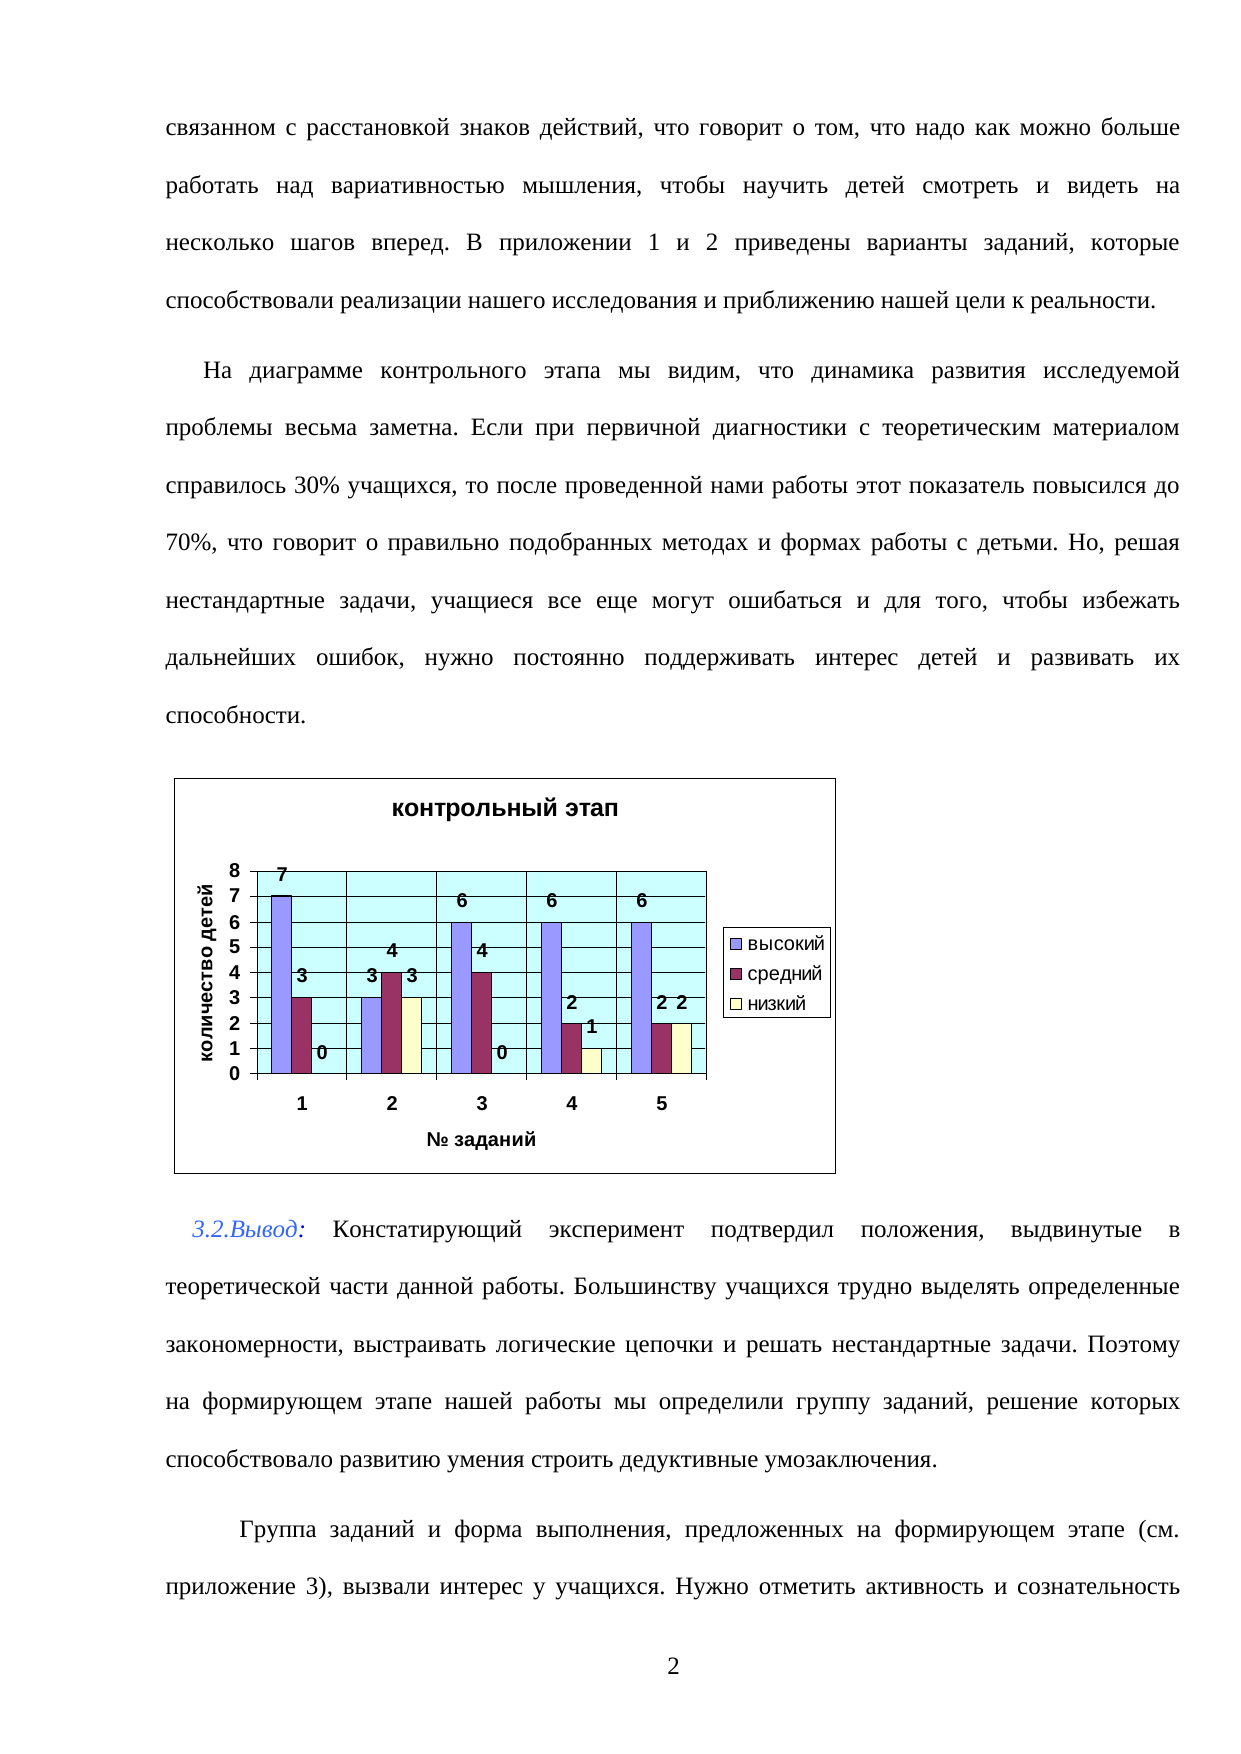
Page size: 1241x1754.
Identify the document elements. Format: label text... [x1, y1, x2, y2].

text 3.2.Вывод: Констатирующий эксперимент подтвердил положения, выдвинутые в теоретической части данной работы. Большинству учащихся трудно выделять определенные закономерности, выстраивать логические цепочки и решать нестандартные задачи. Поэтому на формирующем этапе нашей работы мы определили группу заданий, решение которых способствовало развитию умения строить дедуктивные умозаключения. [165, 1214, 1181, 1473]
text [165, 1514, 1181, 1600]
text На диаграмме контрольного этапа мы видим, что динамика развития исследуемой проблемы весьма заметна. Если при первичной диагностики с теоретическим материалом справилось 30% учащихся, то после проведенной нами работы этот показатель повысился до 70%, что говорит о правильно подобранных методах и формах работы с детьми. Но, решая нестандартные задачи, учащиеся все еще могут ошибаться и для того, чтобы избежать дальнейших ошибок, нужно постоянно поддерживать интерес детей и развивать их способности. [165, 355, 1181, 728]
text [165, 112, 1181, 313]
